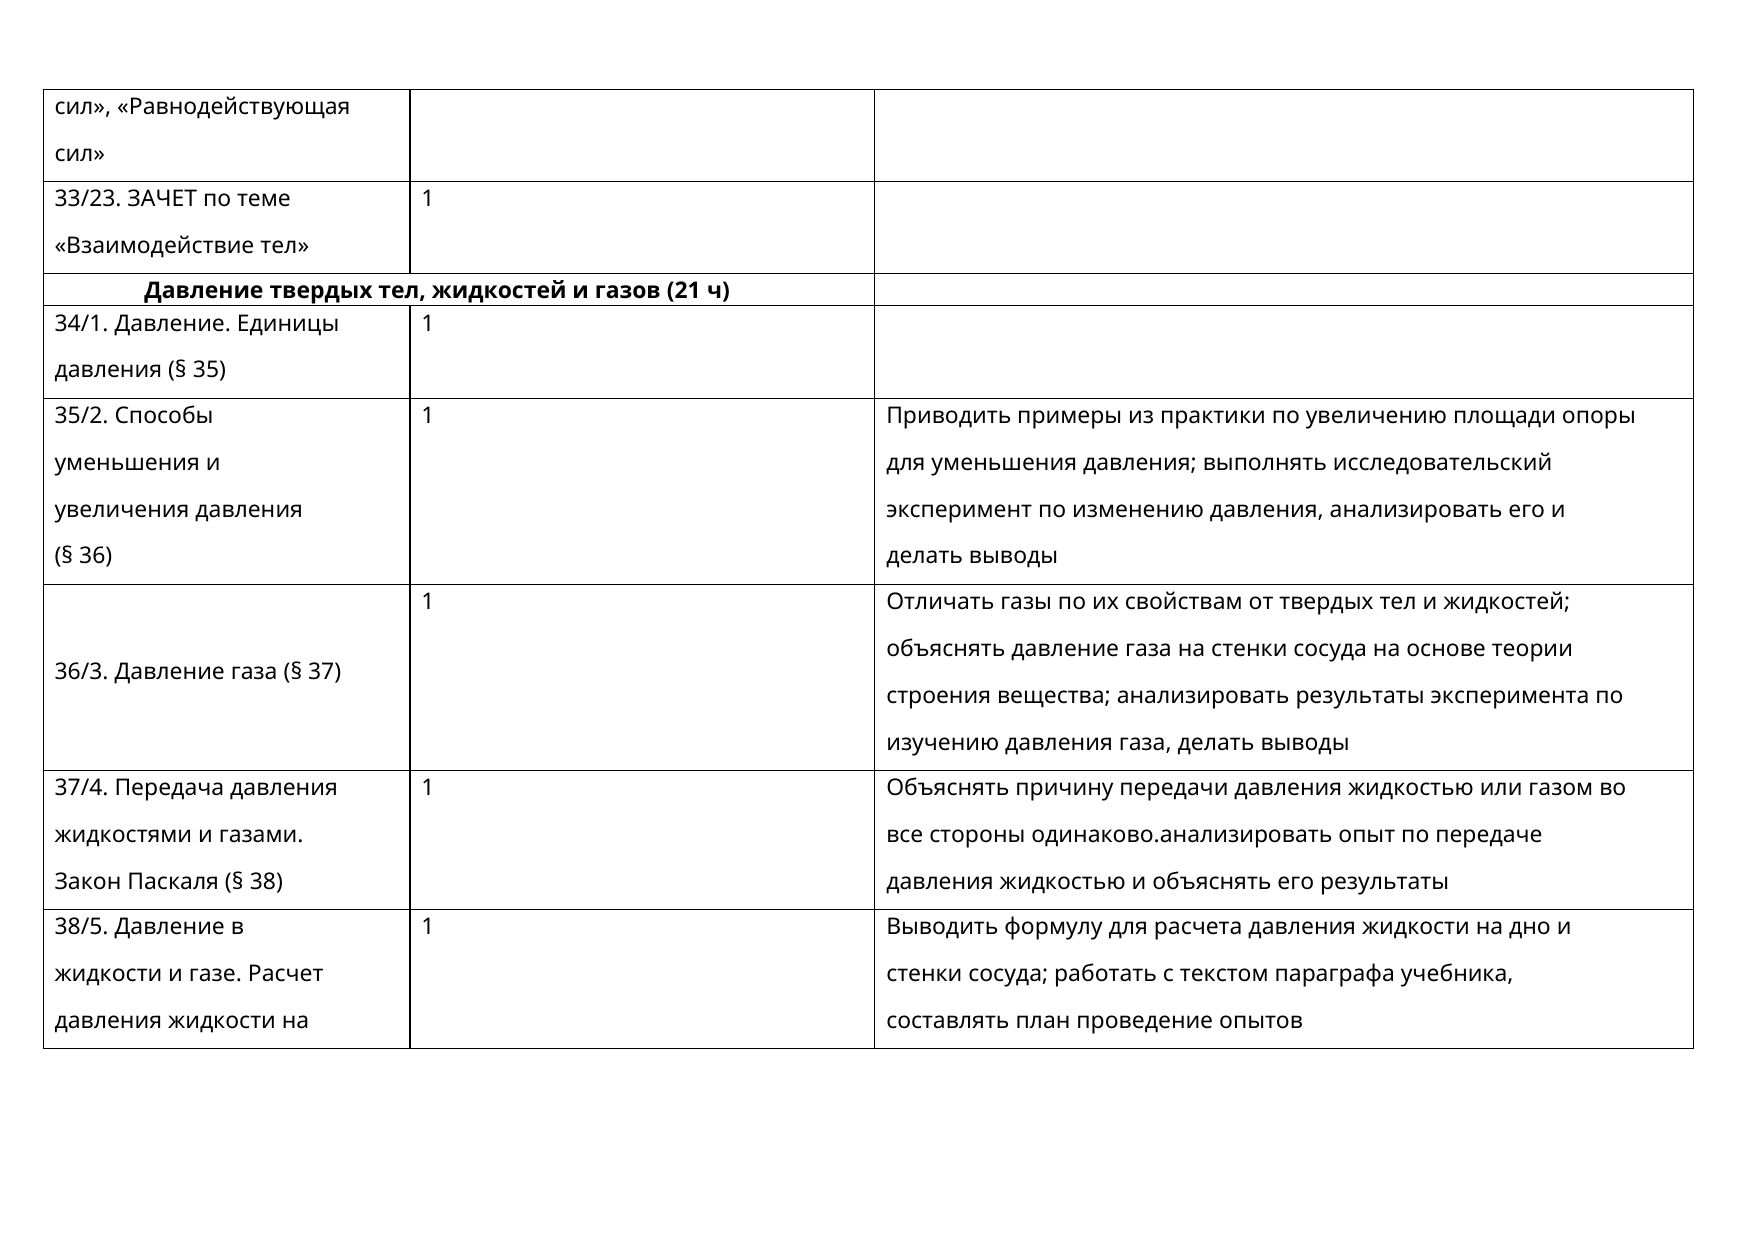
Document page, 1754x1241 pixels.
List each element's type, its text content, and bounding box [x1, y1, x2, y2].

table_cell [875, 306, 1693, 398]
table_cell [875, 274, 1693, 305]
table_cell Объяснять причину передачи давления жидкостью или газом во все стороны одинаково.анализировать опыт по передаче давления жидкостью и объяснять его результаты [875, 771, 1693, 909]
table_cell 36/3. Давление газа (§ 37) [44, 585, 409, 770]
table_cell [875, 910, 1693, 1048]
table_cell 1 [411, 585, 874, 770]
table_cell 37/4. Передача давления жидкостями и газами. Закон Паскаля (§ 38) [44, 771, 409, 909]
table_cell Давление твердых тел, жидкостей и газов (21 ч) [44, 274, 874, 305]
table_cell 35/2. Способы уменьшения и увеличения давления (§ 36) [44, 399, 409, 584]
table_cell Приводить примеры из практики по увеличению площади опоры для уменьшения давления; выполнять исследовательский эксперимент по изменению давления, анализировать его и делать выводы [875, 399, 1693, 584]
table_cell 1 [411, 306, 874, 398]
table_cell 1 [411, 182, 874, 273]
table_cell 1 [411, 399, 874, 584]
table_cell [875, 90, 1693, 181]
table_cell 1 [411, 910, 874, 1048]
table_cell 34/1. Давление. Единицы давления (§ 35) [44, 306, 409, 398]
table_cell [44, 910, 409, 1048]
table_cell [875, 182, 1693, 273]
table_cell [44, 90, 409, 181]
table_cell 1 [411, 90, 874, 181]
table_cell 33/23. ЗАЧЕТ по теме «Взаимодействие тел» [44, 182, 409, 273]
table_cell Отличать газы по их свойствам от твердых тел и жидкостей; объяснять давление газа на стенки сосуда на основе теории строения вещества; анализировать результаты эксперимента по изучению давления газа, делать выводы [875, 585, 1693, 770]
table_cell 1 [411, 771, 874, 909]
